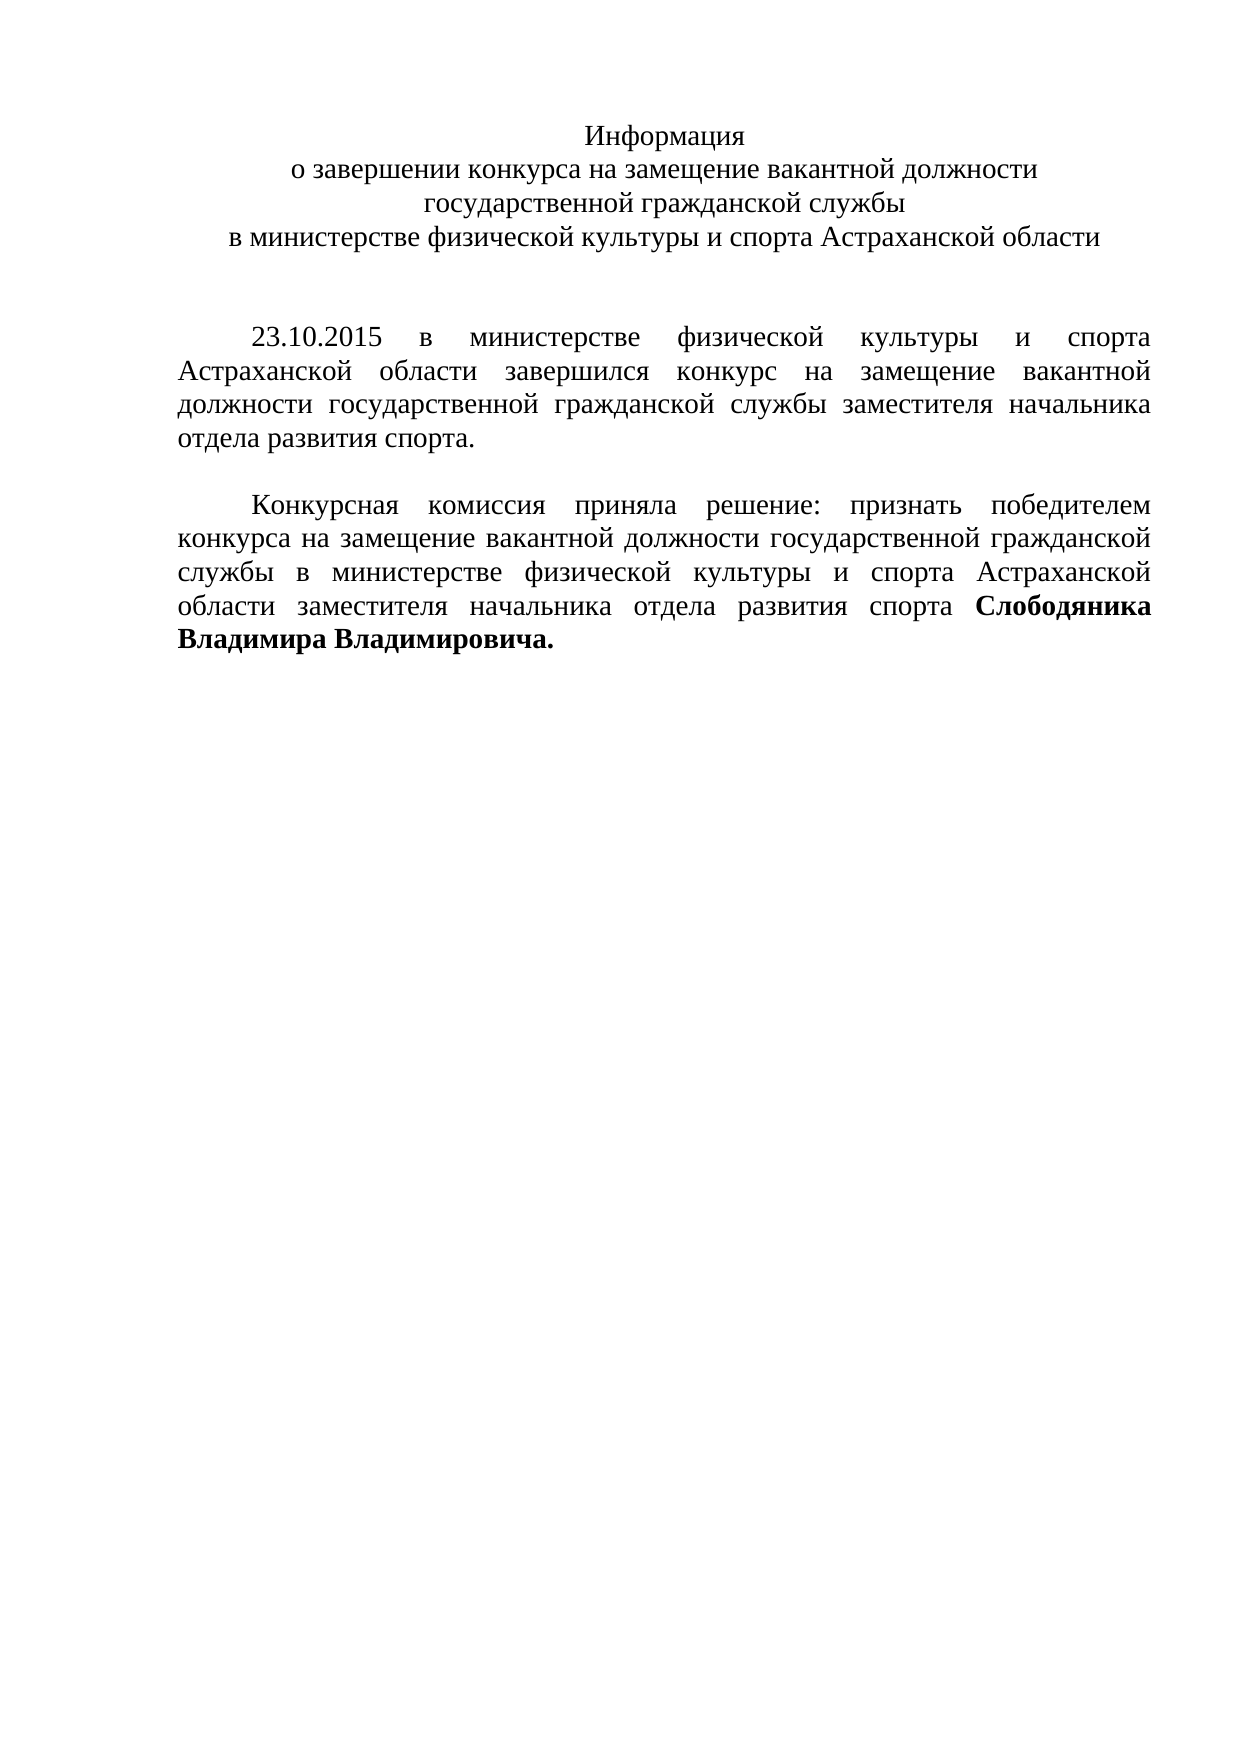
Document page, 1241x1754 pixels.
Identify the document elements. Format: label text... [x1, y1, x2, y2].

text о завершении конкурса на замещение вакантной должности [177, 152, 1152, 185]
text Конкурсная комиссия приняла решение: признать победителем конкурса на замещение вакантной должности государственной гражданской службы в министерстве физической культуры и спорта Астраханской области заместителя начальника отдела развития спорта Слободяника Владимира Владимировича. [177, 487, 1152, 655]
text в министерстве физической культуры и спорта Астраханской области [177, 219, 1152, 252]
text государственной гражданской службы [177, 185, 1152, 219]
text Информация [177, 118, 1152, 152]
text 23.10.2015 в министерстве физической культуры и спорта Астраханской области завершился конкурс на замещение вакантной должности государственной гражданской службы заместителя начальника отдела развития спорта. [177, 319, 1152, 453]
